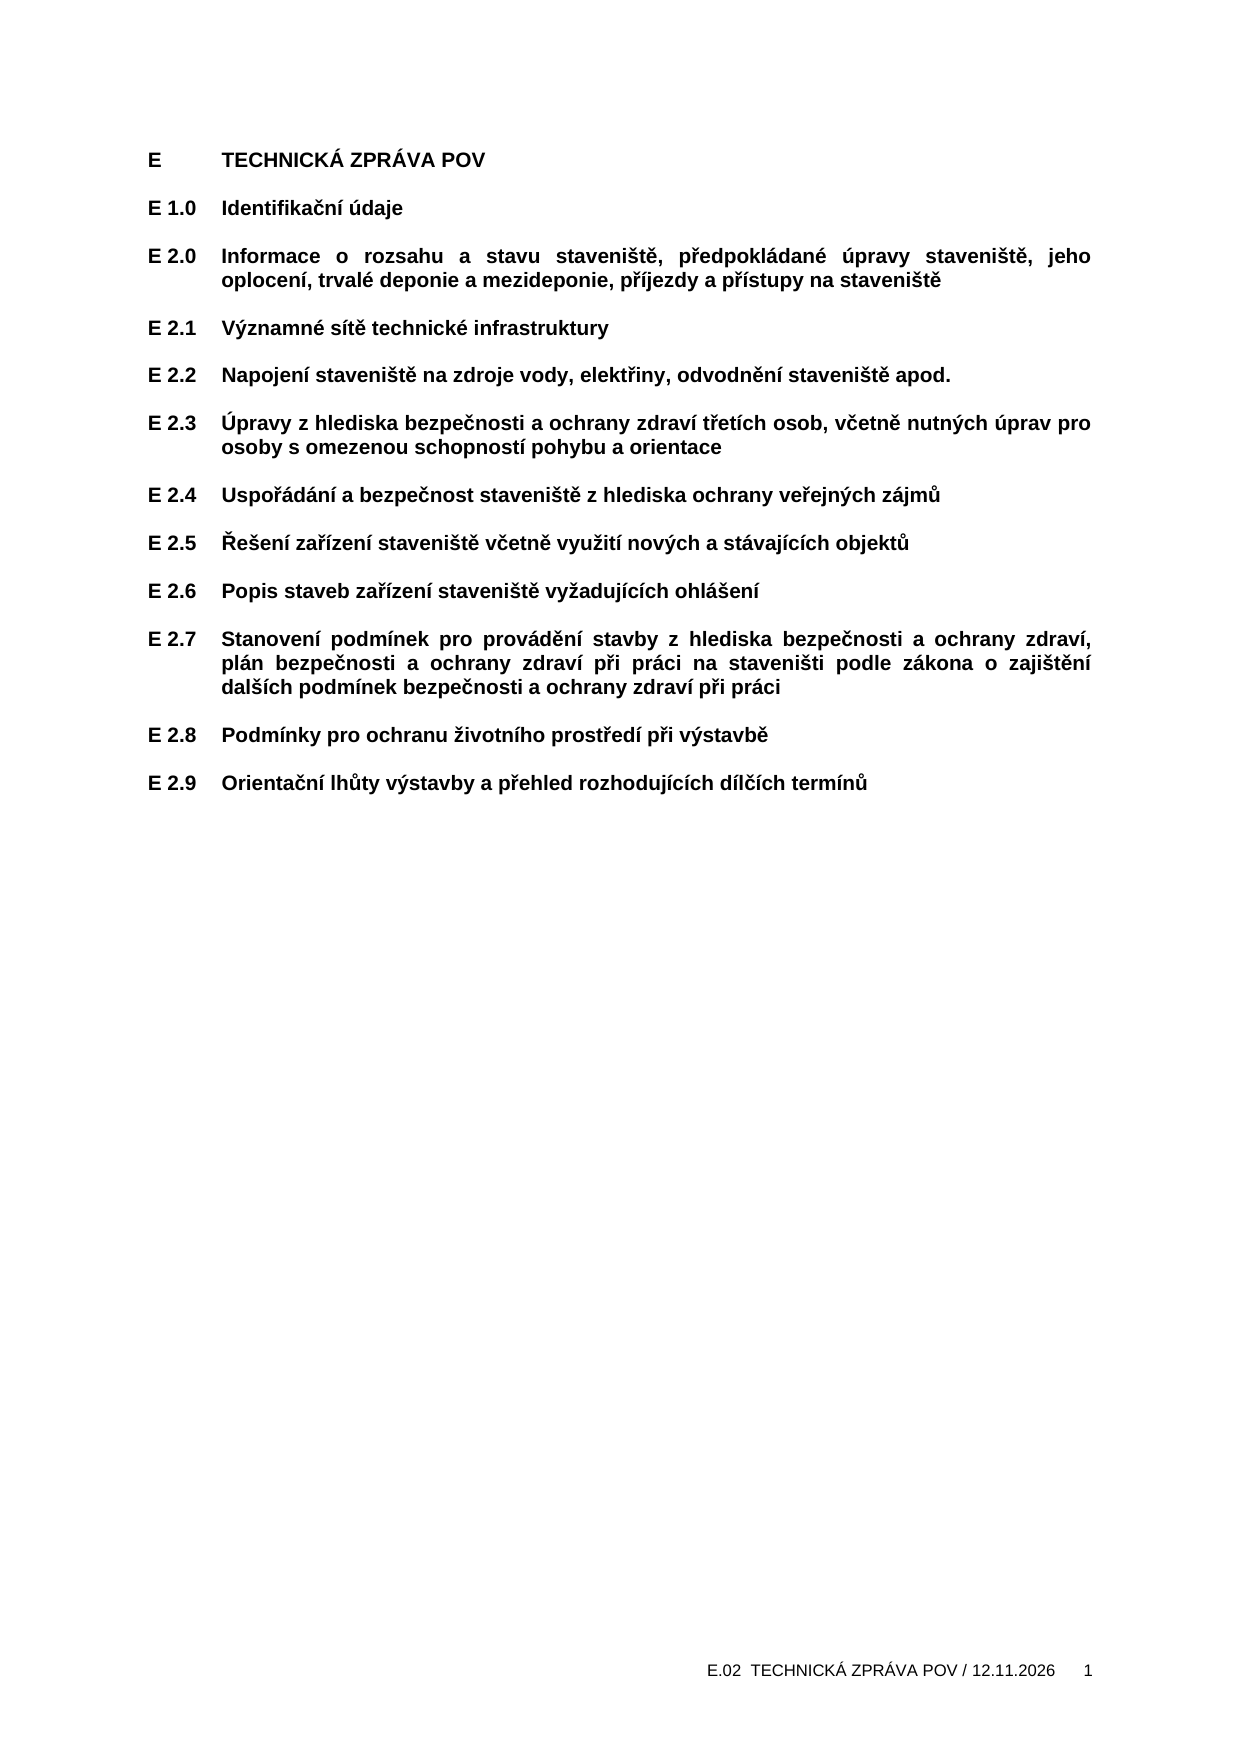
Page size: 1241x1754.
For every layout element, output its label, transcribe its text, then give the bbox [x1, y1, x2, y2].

text E 2.5 Řešení zařízení staveniště včetně využití nových a stávajících objektů [148, 531, 1093, 555]
text E 2.8 Podmínky pro ochranu životního prostředí při výstavbě [148, 723, 1093, 747]
text E 2.4 Uspořádání a bezpečnost staveniště z hlediska ochrany veřejných zájmů [148, 483, 1093, 507]
text E 2.1 Významné sítě technické infrastruktury [148, 315, 1093, 339]
text E 2.7 Stanovení podmínek pro provádění stavby z hlediska bezpečnosti a ochrany zdraví, plán bezpečnosti a ochrany zdraví při práci na staveništi podle zákona o zajištění dalších podmínek bezpečnosti a ochrany zdraví při práci [148, 627, 1093, 699]
text E 2.3 Úpravy z hlediska bezpečnosti a ochrany zdraví třetích osob, včetně nutných úprav pro osoby s omezenou schopností pohybu a orientace [148, 411, 1093, 459]
text E 2.9 Orientační lhůty výstavby a přehled rozhodujících dílčích termínů [148, 771, 1093, 794]
text E 2.6 Popis staveb zařízení staveniště vyžadujících ohlášení [148, 579, 1093, 603]
text E TECHNICKÁ ZPRÁVA POV [148, 148, 1093, 172]
text E 2.0 Informace o rozsahu a stavu staveniště, předpokládané úpravy staveniště, jeho oplocení, trvalé deponie a mezideponie, příjezdy a přístupy na staveniště [148, 243, 1093, 291]
text E 2.2 Napojení staveniště na zdroje vody, elektřiny, odvodnění staveniště apod. [148, 363, 1093, 387]
text E 1.0 Identifikační údaje [148, 196, 1093, 219]
